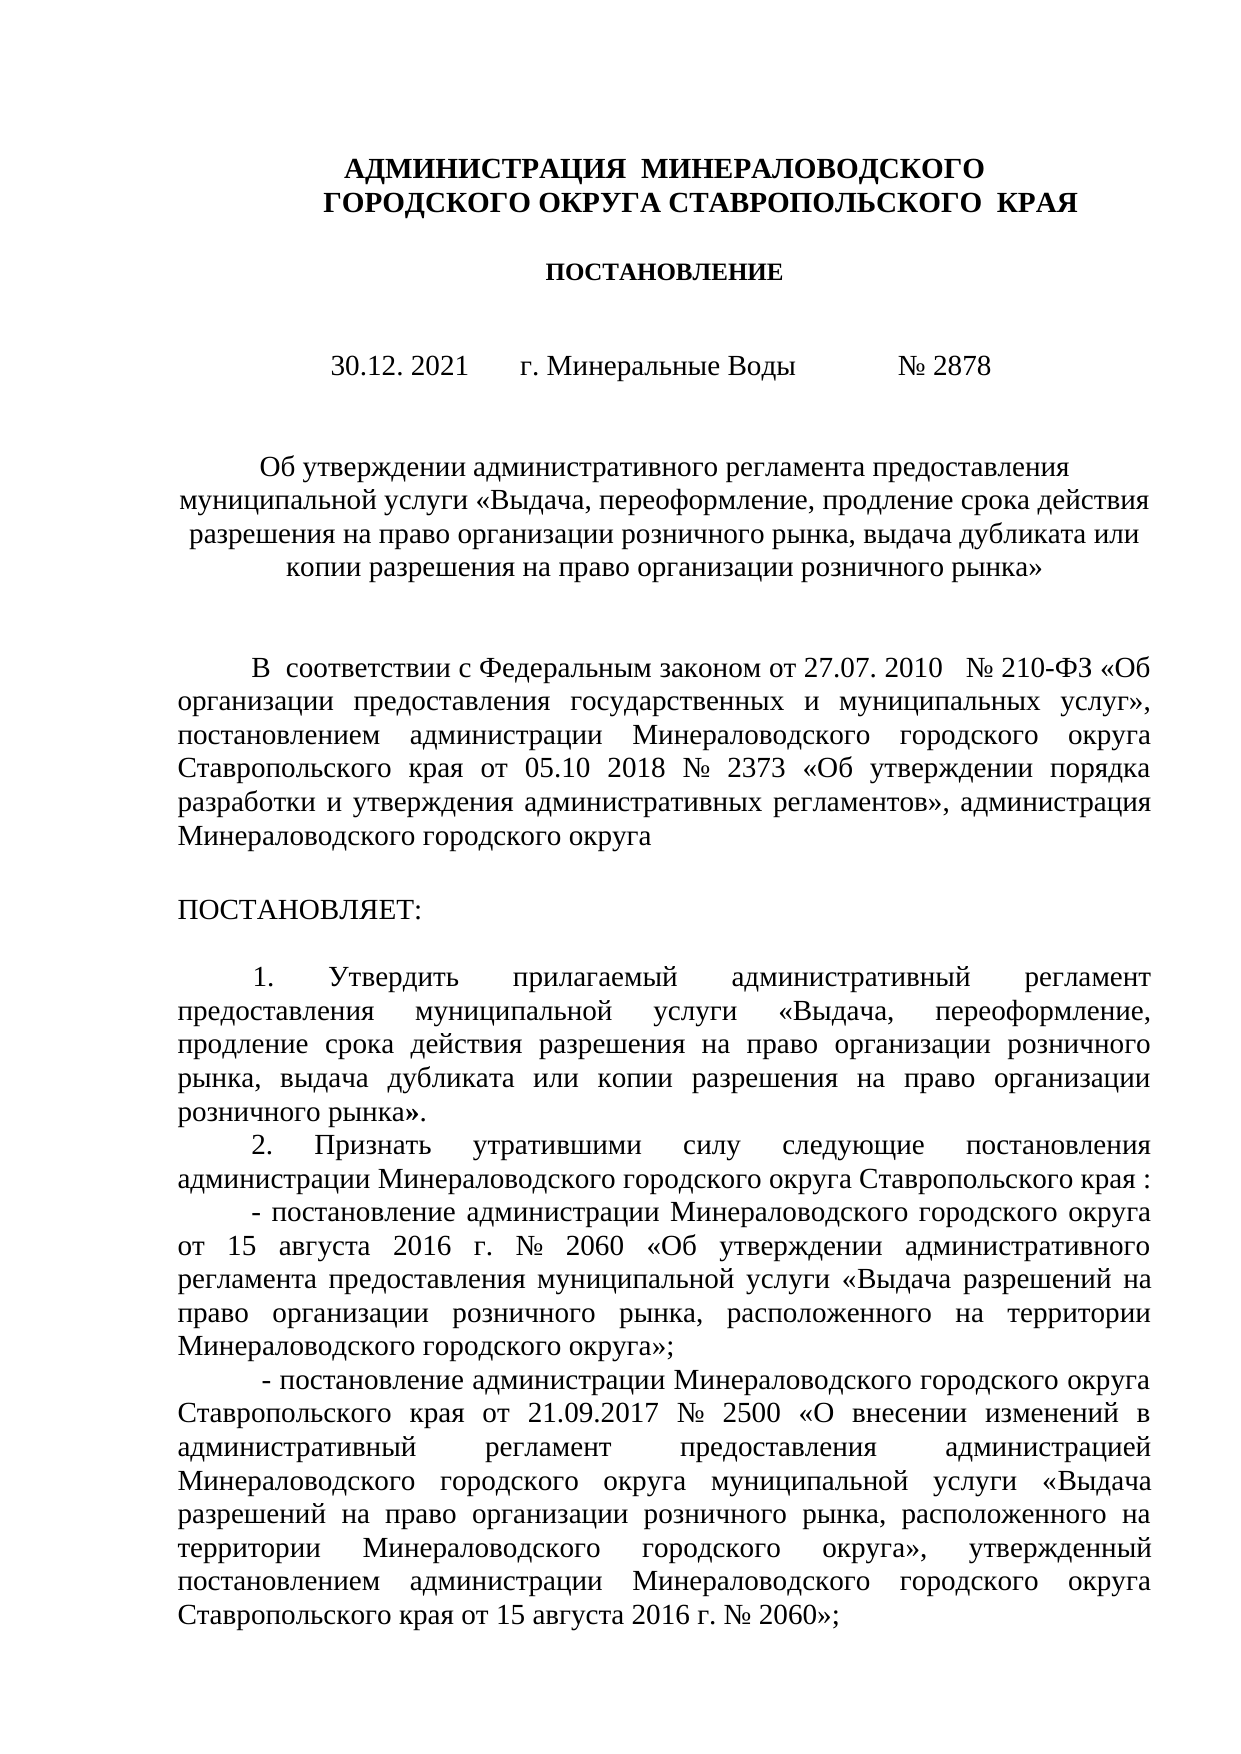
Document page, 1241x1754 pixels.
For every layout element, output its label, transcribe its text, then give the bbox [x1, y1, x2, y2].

title ПОСТАНОВЛЕНИЕ [177, 257, 1152, 286]
text 2. Признать утратившими силу следующие постановления администрации Минераловодского городского округа Ставропольского края : [177, 1127, 1152, 1194]
text Об утверждении административного регламента предоставления муниципальной услуги «Выдача, переоформление, продление срока действия разрешения на право организации розничного рынка, выдача дубликата или копии разрешения на право организации розничного рынка» [177, 449, 1152, 583]
text В соответствии с Федеральным законом от 27.07. 2010 № 210-ФЗ «Об организации предоставления государственных и муниципальных услуг», постановлением администрации Минераловодского городского округа Ставропольского края от 05.10 2018 № 2373 «Об утверждении порядка разработки и утверждения административных регламентов», администрация Минераловодского городского округа [177, 650, 1152, 851]
text ПОСТАНОВЛЯЕТ: [177, 892, 1152, 926]
text 30.12. 2021 г. Минеральные Воды № 2878 [177, 348, 1152, 382]
text - постановление администрации Минераловодского городского округа Ставропольского края от 21.09.2017 № 2500 «О внесении изменений в административный регламент предоставления администрацией Минераловодского городского округа муниципальной услуги «Выдача разрешений на право организации розничного рынка, расположенного на территории Минераловодского городского округа», утвержденный постановлением администрации Минераловодского городского округа Ставропольского края от 15 августа 2016 г. № 2060»; [177, 1362, 1152, 1630]
text - постановление администрации Минераловодского городского округа от 15 августа 2016 г. № 2060 «Об утверждении административного регламента предоставления муниципальной услуги «Выдача разрешений на право организации розничного рынка, расположенного на территории Минераловодского городского округа»; [177, 1194, 1152, 1362]
text ГОРОДСКОГО ОКРУГА СТАВРОПОЛЬСКОГО КРАЯ [177, 185, 1152, 219]
text 1. Утвердить прилагаемый административный регламент предоставления муниципальной услуги «Выдача, переоформление, продление срока действия разрешения на право организации розничного рынка, выдача дубликата или копии разрешения на право организации розничного рынка». [177, 959, 1152, 1127]
text АДМИНИСТРАЦИЯ МИНЕРАЛОВОДСКОГО [177, 152, 1152, 185]
